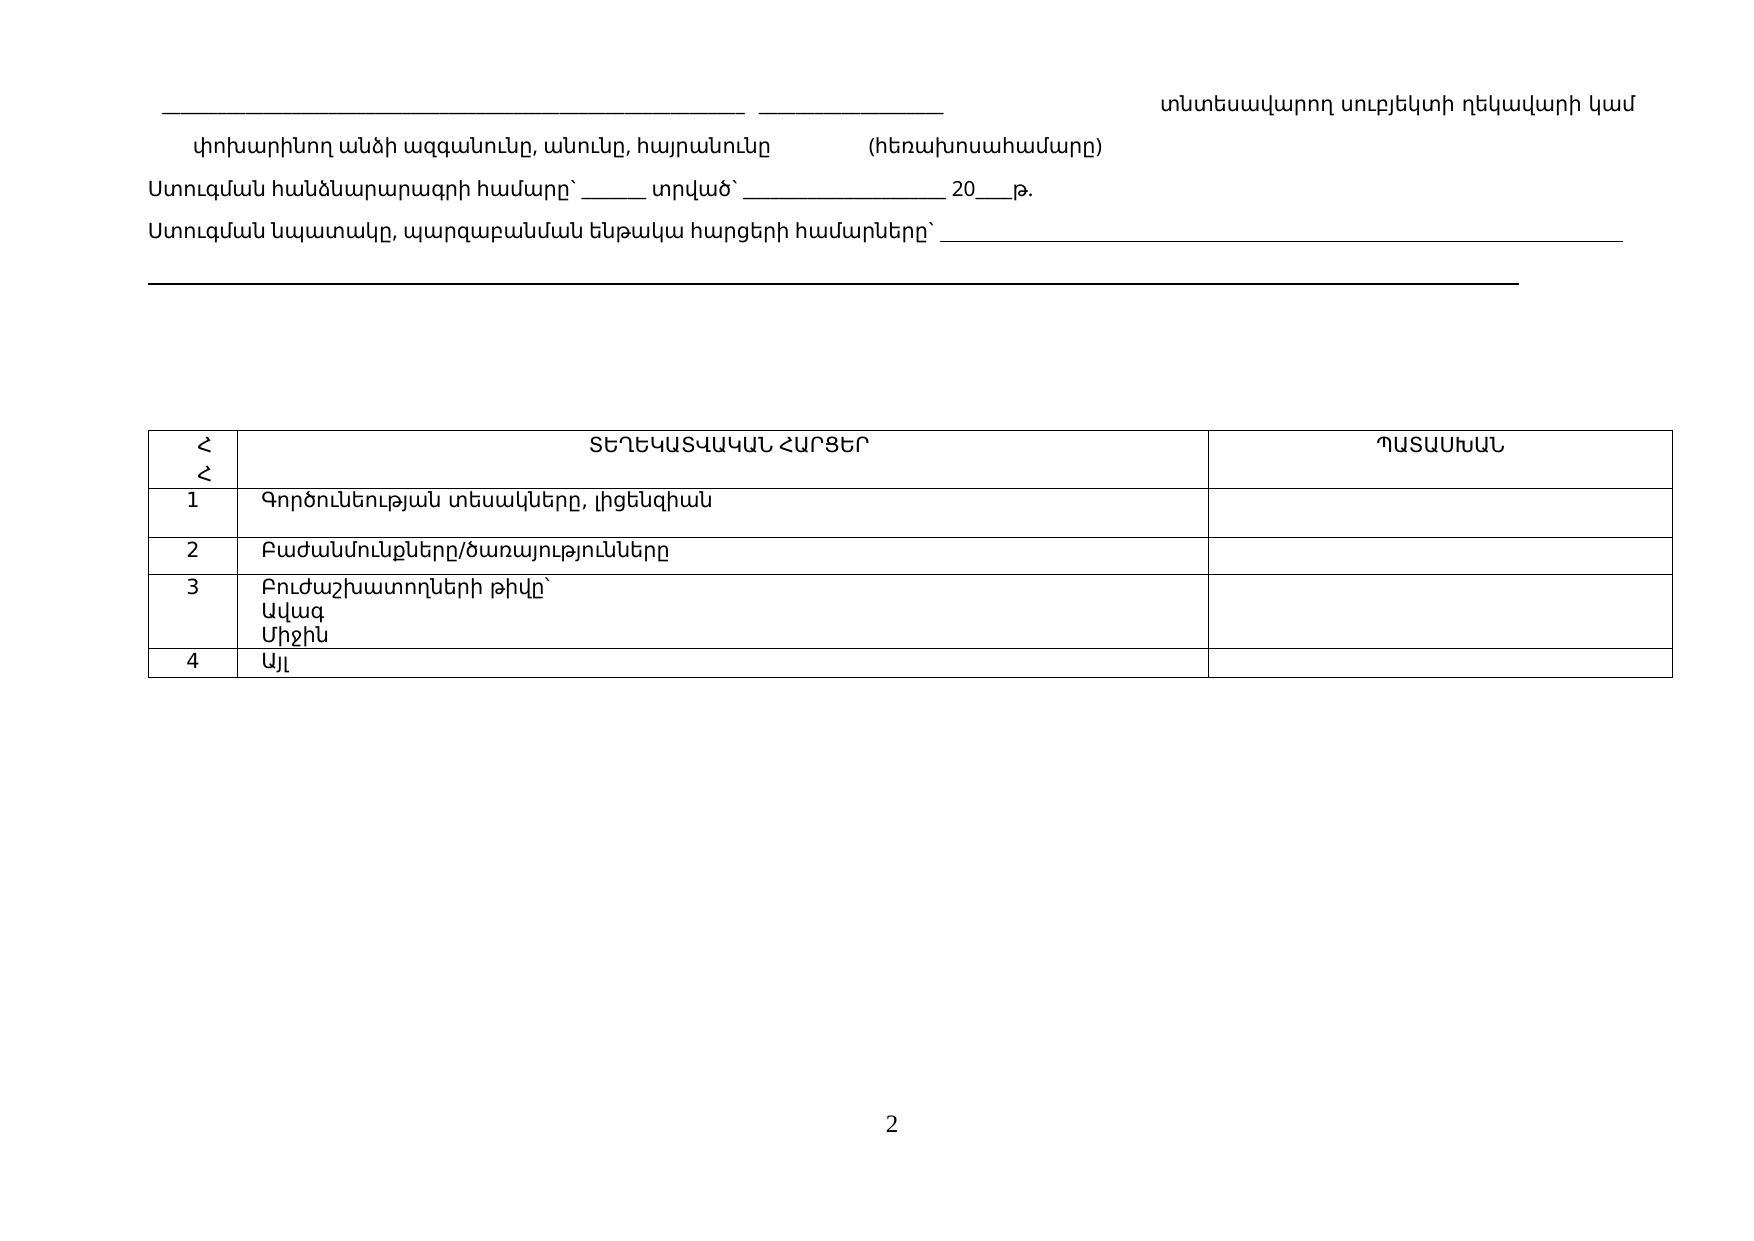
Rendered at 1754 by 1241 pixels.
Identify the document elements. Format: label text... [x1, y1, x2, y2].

table_header ՊԱՏԱՍԽԱՆ [1209, 431, 1672, 487]
table_cell 3 [149, 575, 237, 648]
table_header ՀՀ [149, 431, 237, 487]
table_header ՏԵՂԵԿԱՏՎԱԿԱՆ ՀԱՐՑԵՐ [238, 431, 1208, 487]
table_cell 4 [149, 649, 237, 677]
table_cell Գործունեության տեսակները, լիցենզիան [238, 489, 1208, 537]
table_cell 2 [149, 538, 237, 574]
table_cell [1209, 575, 1672, 648]
table_cell 1 [149, 489, 237, 537]
text Ստուգման նպատակը, պարզաբանման ենթակա հարցերի համարները` [148, 216, 1636, 287]
text _______________________________________________________________ ____________________ տնտեսավարող սուբյեկտի ղեկավարի կամ փոխարինող անձի ազգանունը, անունը, հայրանունը (հեռախոսահամարը) [148, 89, 1636, 160]
text Ստուգման հանձնարարագրի համարը` _______ տրված` ______________________ 20____թ. [148, 174, 1636, 202]
table_cell [1209, 649, 1672, 677]
table_cell Բուժաշխատողների թիվը՝ Ավագ Միջին [238, 575, 1208, 648]
table_cell [1209, 489, 1672, 537]
table_cell [1209, 538, 1672, 574]
table_cell Այլ [238, 649, 1208, 677]
table_cell Բաժանմունքները/ծառայությունները [238, 538, 1208, 574]
